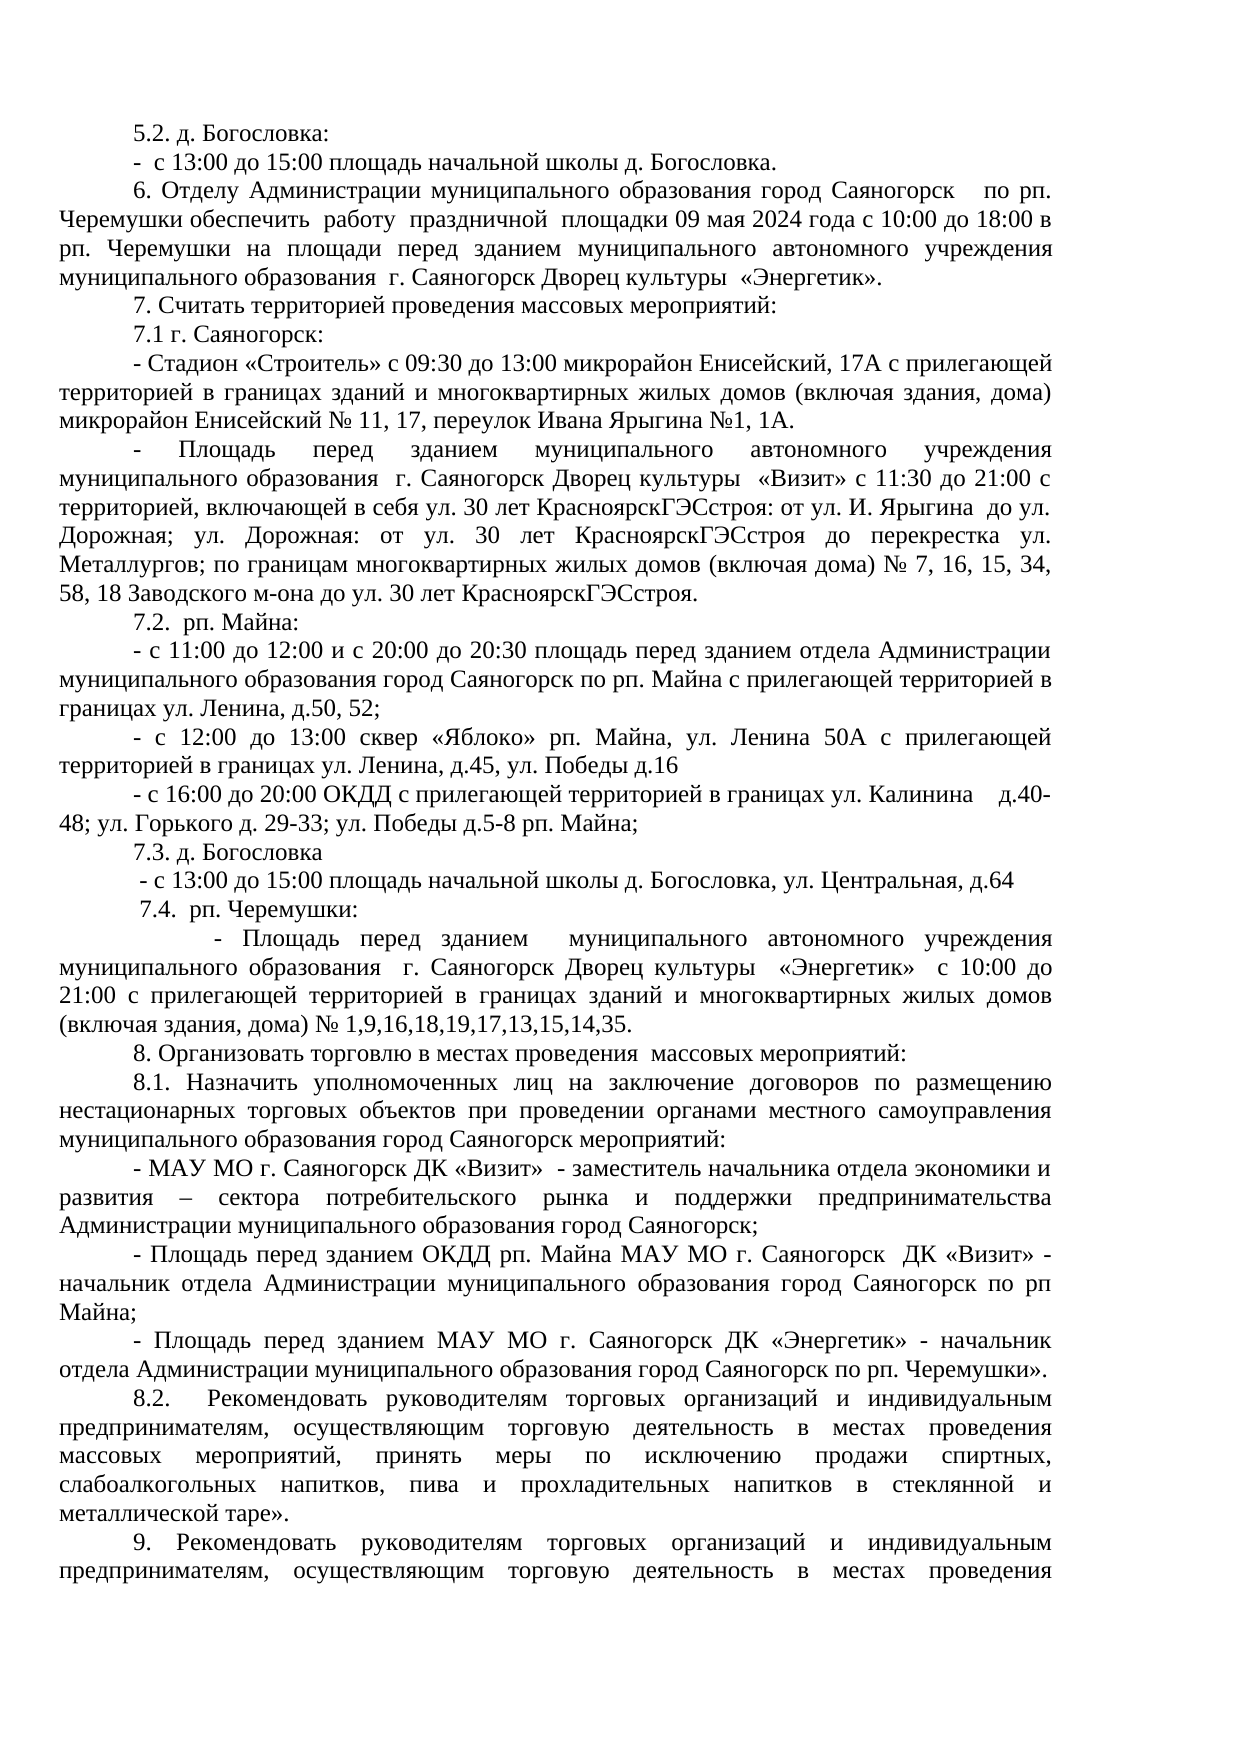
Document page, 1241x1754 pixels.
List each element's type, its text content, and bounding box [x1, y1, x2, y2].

text 8.2. Рекомендовать руководителям торговых организаций и индивидуальным предпринимателям, осуществляющим торговую деятельность в местах проведения массовых мероприятий, принять меры по исключению продажи спиртных, слабоалкогольных напитков, пива и прохладительных напитков в стеклянной и металлической таре». [59, 1383, 1053, 1527]
text - с 13:00 до 15:00 площадь начальной школы д. Богословка. [59, 147, 1053, 176]
text - с 13:00 до 15:00 площадь начальной школы д. Богословка, ул. Центральная, д.64 [59, 866, 1053, 894]
text 7.3. д. Богословка [59, 837, 1053, 866]
text 7.1 г. Саяногорск: [59, 319, 1053, 348]
text - Площадь перед зданием муниципального автономного учреждения муниципального образования г. Саяногорск Дворец культуры «Энергетик» с 10:00 до 21:00 с прилегающей территорией в границах зданий и многоквартирных жилых домов (включая здания, дома) № 1,9,16,18,19,17,13,15,14,35. [59, 923, 1053, 1038]
text 8. Организовать торговлю в местах проведения массовых мероприятий: [59, 1038, 1053, 1067]
text 7.4. рп. Черемушки: [59, 894, 1053, 923]
text 7.2. рп. Майна: [59, 607, 1053, 636]
text 6. Отделу Администрации муниципального образования город Саяногорск по рп. Черемушки обеспечить работу праздничной площадки 09 мая 2024 года с 10:00 до 18:00 в рп. Черемушки на площади перед зданием муниципального автономного учреждения муниципального образования г. Саяногорск Дворец культуры «Энергетик». [59, 176, 1053, 291]
text - с 16:00 до 20:00 ОКДД с прилегающей территорией в границах ул. Калинина д.40-48; ул. Горького д. 29-33; ул. Победы д.5-8 рп. Майна; [59, 779, 1053, 837]
text - Стадион «Строитель» с 09:30 до 13:00 микрорайон Енисейский, 17А с прилегающей территорией в границах зданий и многоквартирных жилых домов (включая здания, дома) микрорайон Енисейский № 11, 17, переулок Ивана Ярыгина №1, 1А. [59, 348, 1053, 434]
text 7. Считать территорией проведения массовых мероприятий: [59, 291, 1053, 319]
text 5.2. д. Богословка: [59, 118, 1053, 147]
text - Площадь перед зданием МАУ МО г. Саяногорск ДК «Энергетик» - начальник отдела Администрации муниципального образования город Саяногорск по рп. Черемушки». [59, 1326, 1053, 1383]
text - с 12:00 до 13:00 сквер «Яблоко» рп. Майна, ул. Ленина 50А с прилегающей территорией в границах ул. Ленина, д.45, ул. Победы д.16 [59, 722, 1053, 779]
text 8.1. Назначить уполномоченных лиц на заключение договоров по размещению нестационарных торговых объектов при проведении органами местного самоуправления муниципального образования город Саяногорск мероприятий: [59, 1067, 1053, 1153]
text - с 11:00 до 12:00 и с 20:00 до 20:30 площадь перед зданием отдела Администрации муниципального образования город Саяногорск по рп. Майна с прилегающей территорией в границах ул. Ленина, д.50, 52; [59, 636, 1053, 722]
text - Площадь перед зданием муниципального автономного учреждения муниципального образования г. Саяногорск Дворец культуры «Визит» с 11:30 до 21:00 с территорией, включающей в себя ул. 30 лет КрасноярскГЭСстроя: от ул. И. Ярыгина до ул. Дорожная; ул. Дорожная: от ул. 30 лет КрасноярскГЭСстроя до перекрестка ул. Металлургов; по границам многоквартирных жилых домов (включая дома) № 7, 16, 15, 34, 58, 18 Заводского м-она до ул. 30 лет КрасноярскГЭСстроя. [59, 434, 1053, 607]
text - Площадь перед зданием ОКДД рп. Майна МАУ МО г. Саяногорск ДК «Визит» - начальник отдела Администрации муниципального образования город Саяногорск по рп Майна; [59, 1239, 1053, 1326]
text - МАУ МО г. Саяногорск ДК «Визит» - заместитель начальника отдела экономики и развития – сектора потребительского рынка и поддержки предпринимательства Администрации муниципального образования город Саяногорск; [59, 1153, 1053, 1239]
